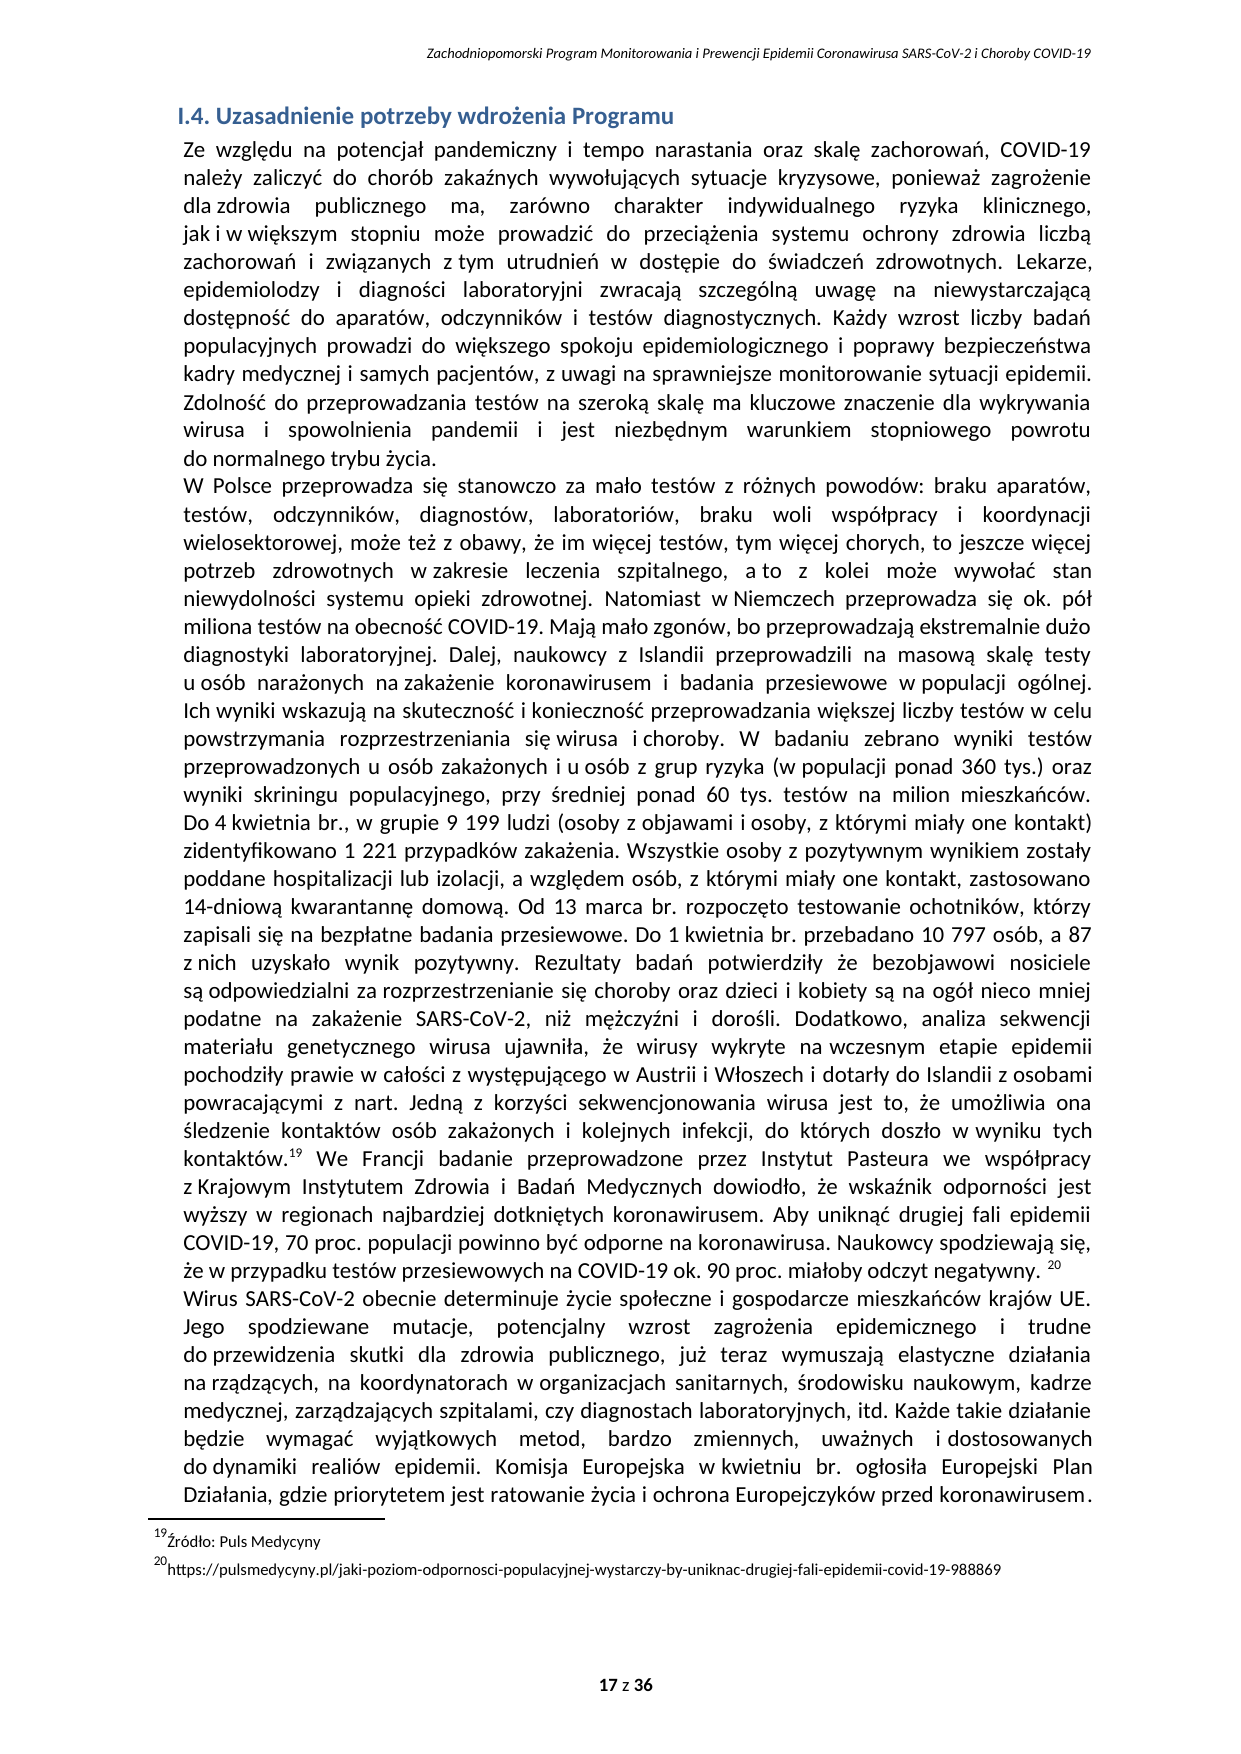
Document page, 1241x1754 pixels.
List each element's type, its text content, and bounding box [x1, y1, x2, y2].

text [183, 1284, 1093, 1508]
subtitle I.4. Uzasadnienie potrzeby wdrożenia Programu [177, 100, 1093, 131]
text Ze względu na potencjał pandemiczny i tempo narastania oraz skalę zachorowań, COVID-19 należy zaliczyć do chorób zakaźnych wywołujących sytuacje kryzysowe, ponieważ zagrożenie dla zdrowia publicznego ma, zarówno charakter indywidualnego ryzyka klinicznego, jak i w większym stopniu może prowadzić do przeciążenia systemu ochrony zdrowia liczbą zachorowań i związanych z tym utrudnień w dostępie do świadczeń zdrowotnych. Lekarze, epidemiolodzy i diagności laboratoryjni zwracają szczególną uwagę na niewystarczającą dostępność do aparatów, odczynników i testów diagnostycznych. Każdy wzrost liczby badań populacyjnych prowadzi do większego spokoju epidemiologicznego i poprawy bezpieczeństwa kadry medycznej i samych pacjentów, z uwagi na sprawniejsze monitorowanie sytuacji epidemii. Zdolność do przeprowadzania testów na szeroką skalę ma kluczowe znaczenie dla wykrywania wirusa i spowolnienia pandemii i jest niezbędnym warunkiem stopniowego powrotu do normalnego trybu życia. [183, 135, 1093, 472]
text W Polsce przeprowadza się stanowczo za mało testów z różnych powodów: braku aparatów, testów, odczynników, diagnostów, laboratoriów, braku woli współpracy i koordynacji wielosektorowej, może też z obawy, że im więcej testów, tym więcej chorych, to jeszcze więcej potrzeb zdrowotnych w zakresie leczenia szpitalnego, a to z kolei może wywołać stan niewydolności systemu opieki zdrowotnej. Natomiast w Niemczech przeprowadza się ok. pół miliona testów na obecność COVID-19. Mają mało zgonów, bo przeprowadzają ekstremalnie dużo diagnostyki laboratoryjnej. Dalej, naukowcy z Islandii przeprowadzili na masową skalę testy u osób narażonych na zakażenie koronawirusem i badania przesiewowe w populacji ogólnej. Ich wyniki wskazują na skuteczność i konieczność przeprowadzania większej liczby testów w celu powstrzymania rozprzestrzeniania się wirusa i choroby. W badaniu zebrano wyniki testów przeprowadzonych u osób zakażonych i u osób z grup ryzyka (w populacji ponad 360 tys.) oraz wyniki skriningu populacyjnego, przy średniej ponad 60 tys. testów na milion mieszkańców. Do 4 kwietnia br., w grupie 9 199 ludzi (osoby z objawami i osoby, z którymi miały one kontakt) zidentyfikowano 1 221 przypadków zakażenia. Wszystkie osoby z pozytywnym wynikiem zostały poddane hospitalizacji lub izolacji, a względem osób, z którymi miały one kontakt, zastosowano 14-dniową kwarantannę domową. Od 13 marca br. rozpoczęto testowanie ochotników, którzy zapisali się na bezpłatne badania przesiewowe. Do 1 kwietnia br. przebadano 10 797 osób, a 87 z nich uzyskało wynik pozytywny. Rezultaty badań potwierdziły że bezobjawowi nosiciele są odpowiedzialni za rozprzestrzenianie się choroby oraz dzieci i kobiety są na ogół nieco mniej podatne na zakażenie SARS-CoV-2, niż mężczyźni i dorośli. Dodatkowo, analiza sekwencji materiału genetycznego wirusa ujawniła, że wirusy wykryte na wczesnym etapie epidemii pochodziły prawie w całości z występującego w Austrii i Włoszech i dotarły do Islandii z osobami powracającymi z nart. Jedną z korzyści sekwencjonowania wirusa jest to, że umożliwia ona śledzenie kontaktów osób zakażonych i kolejnych infekcji, do których doszło w wyniku tych kontaktów. We Francji badanie przeprowadzone przez Instytut Pasteura we współpracy z Krajowym Instytutem Zdrowia i Badań Medycznych dowiodło, że wskaźnik odporności jest wyższy w regionach najbardziej dotkniętych koronawirusem. Aby uniknąć drugiej fali epidemii COVID-19, 70 proc. populacji powinno być odporne na koronawirusa. Naukowcy spodziewają się, że w przypadku testów przesiewowych na COVID-19 ok. 90 proc. miałoby odczyt negatywny. [183, 472, 1093, 1284]
